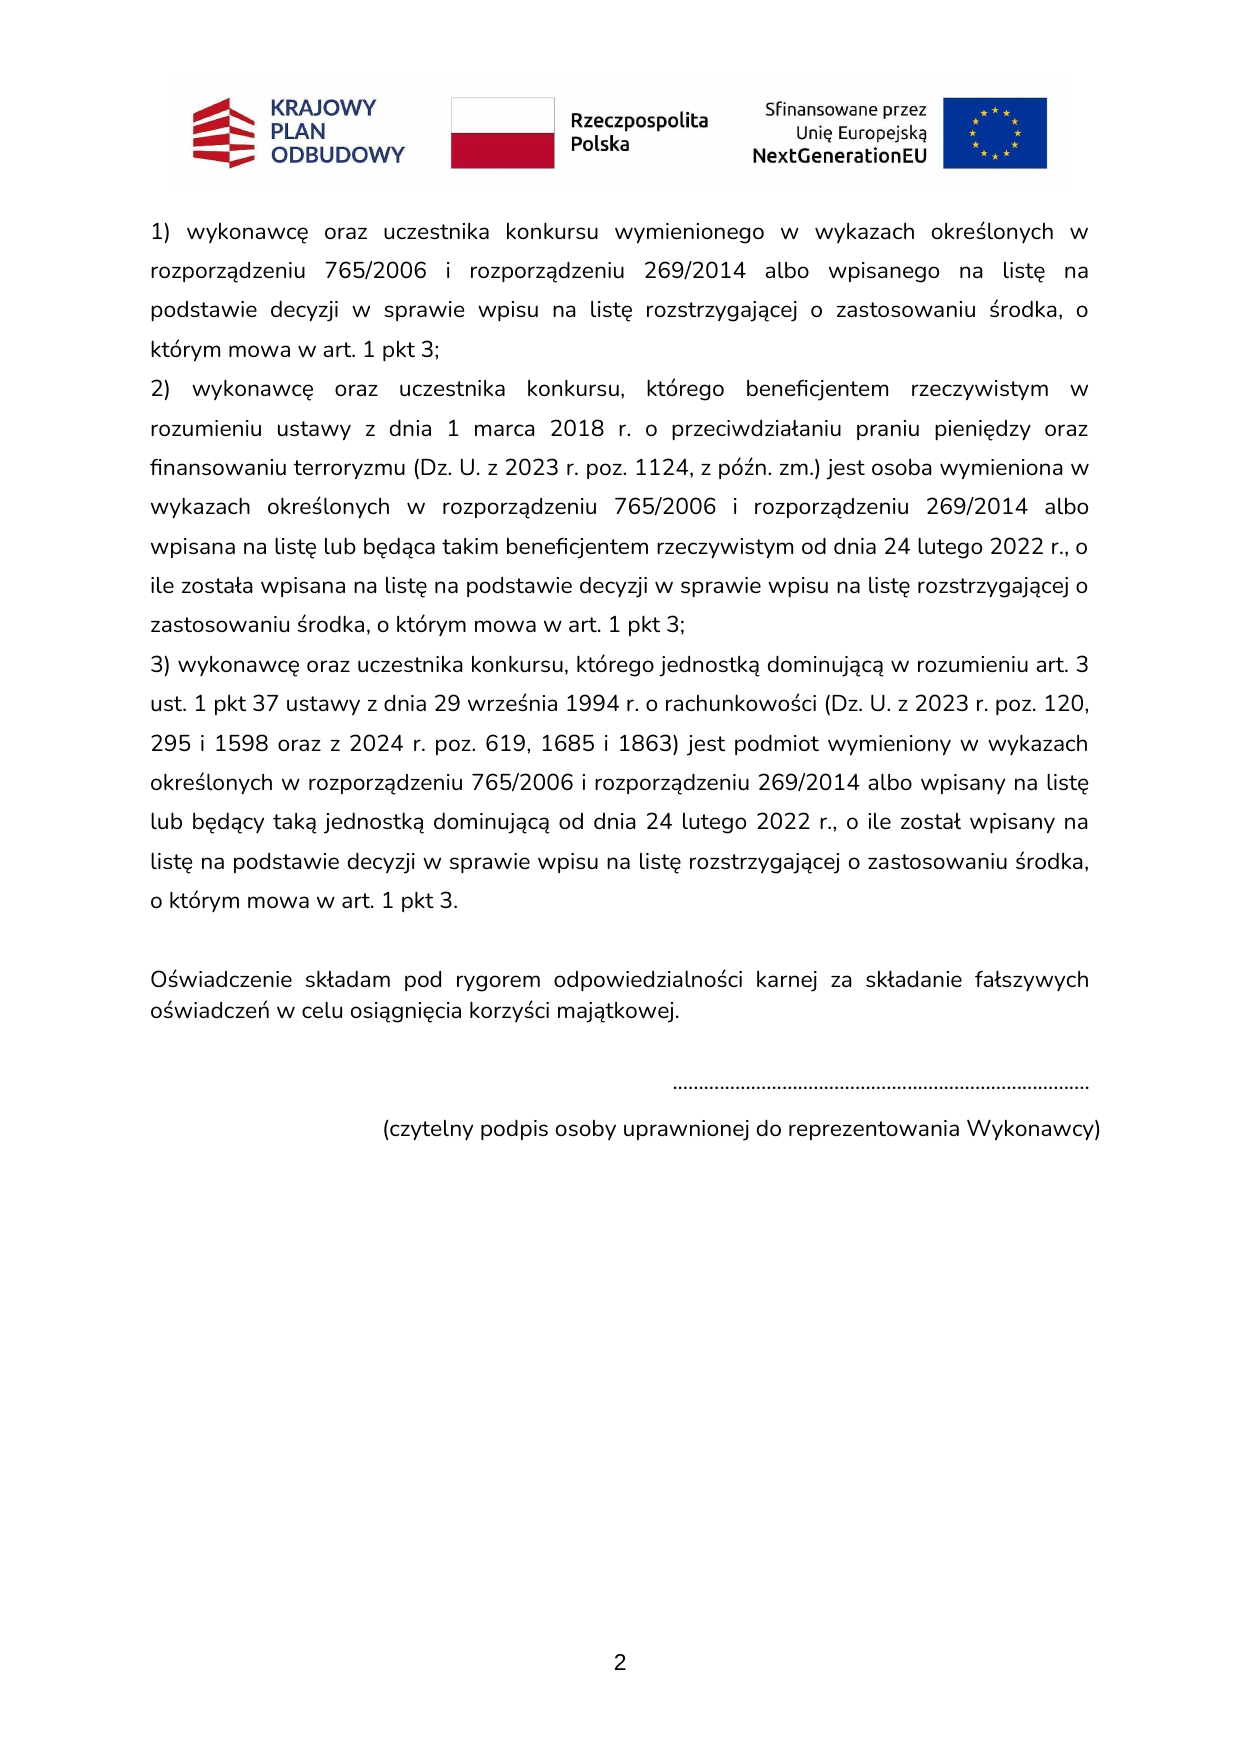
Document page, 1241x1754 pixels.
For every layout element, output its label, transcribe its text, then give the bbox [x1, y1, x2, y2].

text 3) wykonawcę oraz uczestnika konkursu, którego jednostką dominującą w rozumieniu art. 3 ust. 1 pkt 37 ustawy z dnia 29 września 1994 r. o rachunkowości (Dz. U. z 2023 r. poz. 120, 295 i 1598 oraz z 2024 r. poz. 619, 1685 i 1863) jest podmiot wymieniony w wykazach określonych w rozporządzeniu 765/2006 i rozporządzeniu 269/2014 albo wpisany na listę lub będący taką jednostką dominującą od dnia 24 lutego 2022 r., o ile został wpisany na listę na podstawie decyzji w sprawie wpisu na listę rozstrzygającej o zastosowaniu środka, o którym mowa w art. 1 pkt 3. [150, 649, 1090, 917]
text ................................................................................ [150, 1066, 1090, 1097]
text 2) wykonawcę oraz uczestnika konkursu, którego beneficjentem rzeczywistym w rozumieniu ustawy z dnia 1 marca 2018 r. o przeciwdziałaniu praniu pieniędzy oraz finansowaniu terroryzmu (Dz. U. z 2023 r. poz. 1124, z późn. zm.) jest osoba wymieniona w wykazach określonych w rozporządzeniu 765/2006 i rozporządzeniu 269/2014 albo wpisana na listę lub będąca takim beneficjentem rzeczywistym od dnia 24 lutego 2022 r., o ile została wpisana na listę na podstawie decyzji w sprawie wpisu na listę rozstrzygającej o zastosowaniu środka, o którym mowa w art. 1 pkt 3; [150, 373, 1090, 641]
text Oświadczenie składam pod rygorem odpowiedzialności karnej za składanie fałszywych oświadczeń w celu osiągnięcia korzyści majątkowej. [150, 964, 1090, 1027]
text 1) wykonawcę oraz uczestnika konkursu wymienionego w wykazach określonych w rozporządzeniu 765/2006 i rozporządzeniu 269/2014 albo wpisanego na listę na podstawie decyzji w sprawie wpisu na listę rozstrzygającej o zastosowaniu środka, o którym mowa w art. 1 pkt 3; [150, 216, 1090, 365]
picture [170, 75, 1070, 192]
text (czytelny podpis osoby uprawnionej do reprezentowania Wykonawcy) [150, 1113, 1102, 1144]
